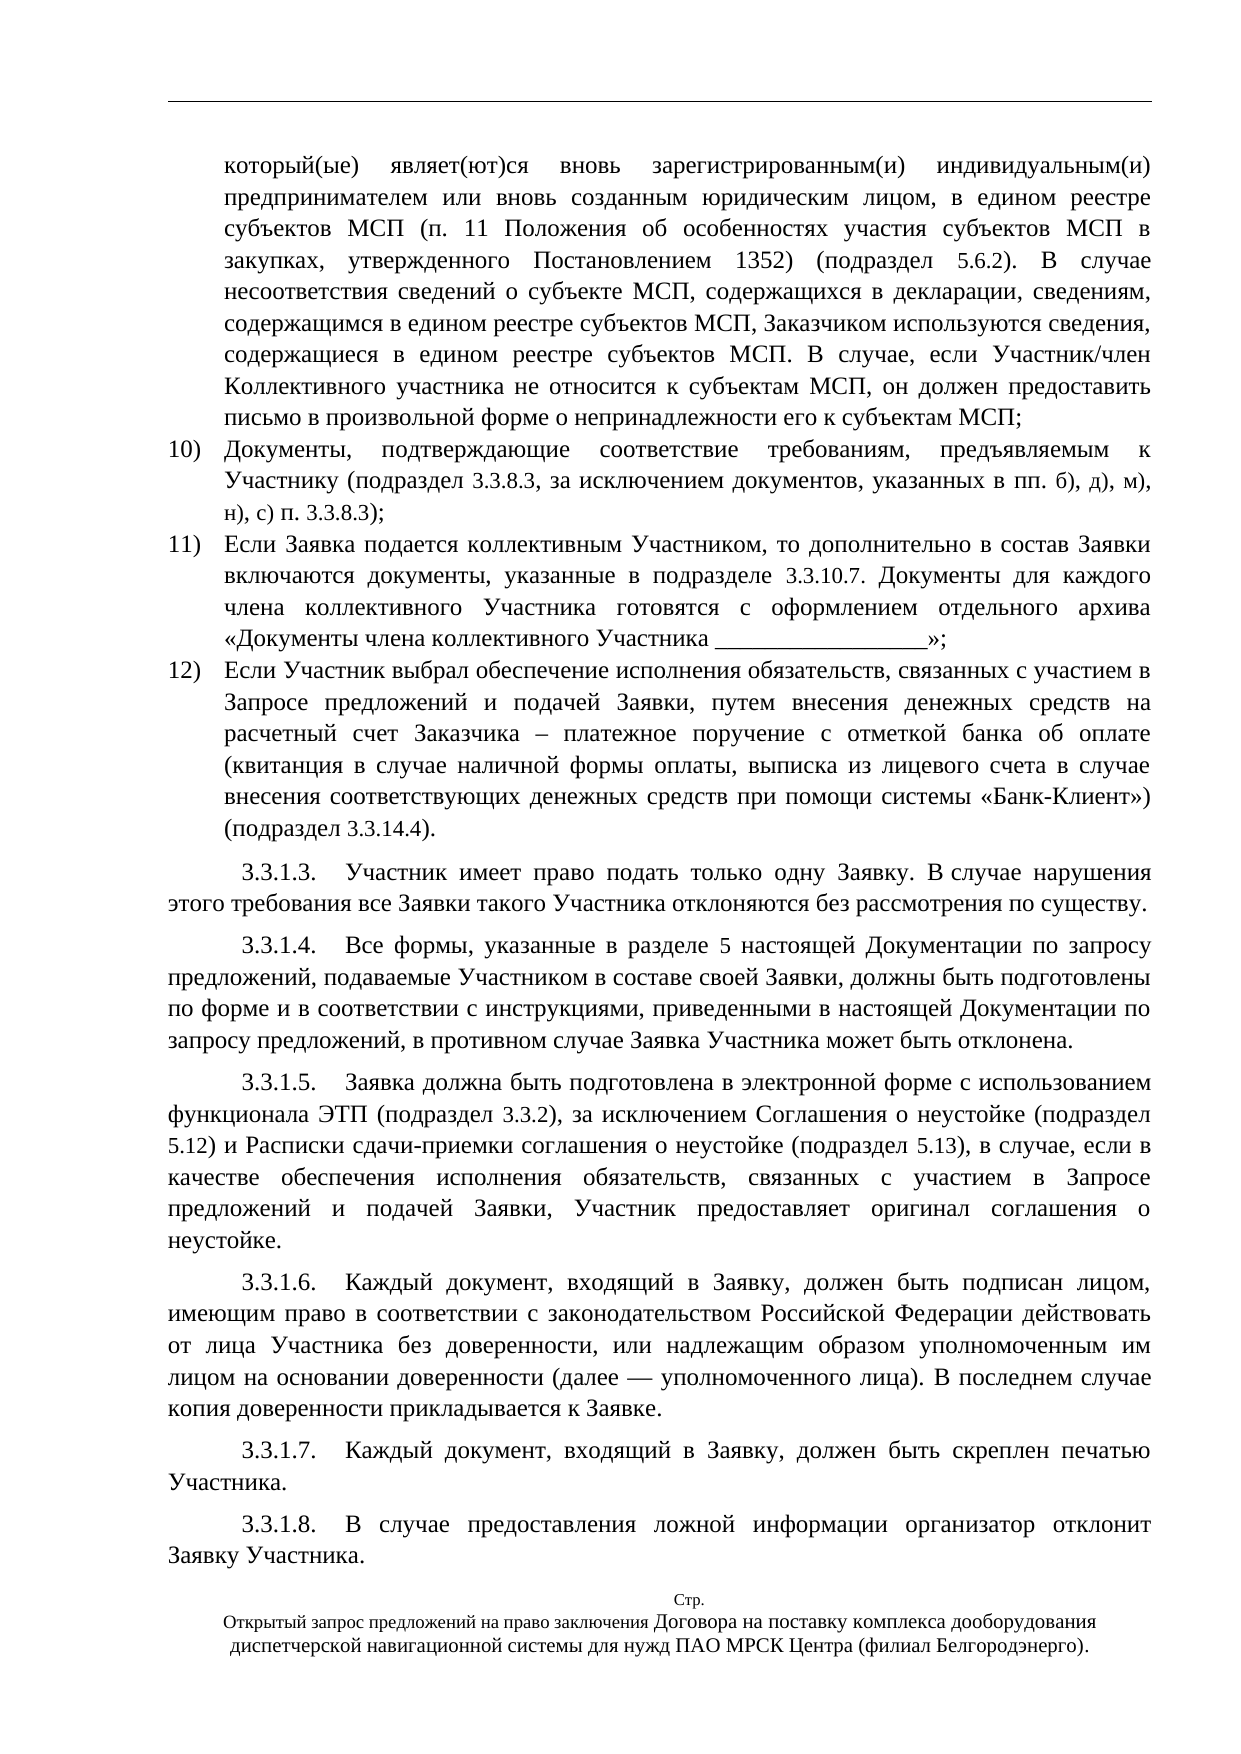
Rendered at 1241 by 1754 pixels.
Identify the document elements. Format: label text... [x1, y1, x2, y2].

list Заявка должна быть подготовлена в электронной форме с использованием функционала ЭТП (подраздел 3.3.2), за исключением Соглашения о неустойке (подраздел 5.12) и Расписки сдачи-приемки соглашения о неустойке (подраздел 5.13), в случае, если в качестве обеспечения исполнения обязательств, связанных с участием в Запросе предложений и подачей Заявки, Участник предоставляет оригинал соглашения о неустойке. [168, 1067, 1152, 1254]
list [168, 150, 1152, 431]
list Все формы, указанные в разделе 5 настоящей Документации по запросу предложений, подаваемые Участником в составе своей Заявки, должны быть подготовлены по форме и в соответствии с инструкциями, приведенными в настоящей Документации по запросу предложений, в противном случае Заявка Участника может быть отклонена. [168, 930, 1152, 1054]
list Если Участник выбрал обеспечение исполнения обязательств, связанных с участием в Запросе предложений и подачей Заявки, путем внесения денежных средств на расчетный счет Заказчика – платежное поручение с отметкой банка об оплате (квитанция в случае наличной формы оплаты, выписка из лицевого счета в случае внесения соответствующих денежных средств при помощи системы «Банк-Клиент») (подраздел 3.3.14.4). [168, 655, 1152, 842]
list Если Заявка подается коллективным Участником, то дополнительно в состав Заявки включаются документы, указанные в подразделе 3.3.10.7. Документы для каждого члена коллективного Участника готовятся с оформлением отдельного архива «Документы члена коллективного Участника _________________»; [168, 529, 1152, 652]
list В случае предоставления ложной информации организатор отклонит Заявку Участника. [168, 1509, 1152, 1569]
list Участник имеет право подать только одну Заявку. В случае нарушения этого требования все Заявки такого Участника отклоняются без рассмотрения по существу. [168, 857, 1152, 917]
list Каждый документ, входящий в Заявку, должен быть скреплен печатью Участника. [168, 1435, 1152, 1495]
list Каждый документ, входящий в Заявку, должен быть подписан лицом, имеющим право в соответствии с законодательством Российской Федерации действовать от лица Участника без доверенности, или надлежащим образом уполномоченным им лицом на основании доверенности (далее — уполномоченного лица). В последнем случае копия доверенности прикладывается к Заявке. [168, 1267, 1152, 1422]
list Документы, подтверждающие соответствие требованиям, предъявляемым к Участнику (подраздел 3.3.8.3, за исключением документов, указанных в пп. б), д), м), н), с) п. 3.3.8.3); [168, 434, 1152, 526]
